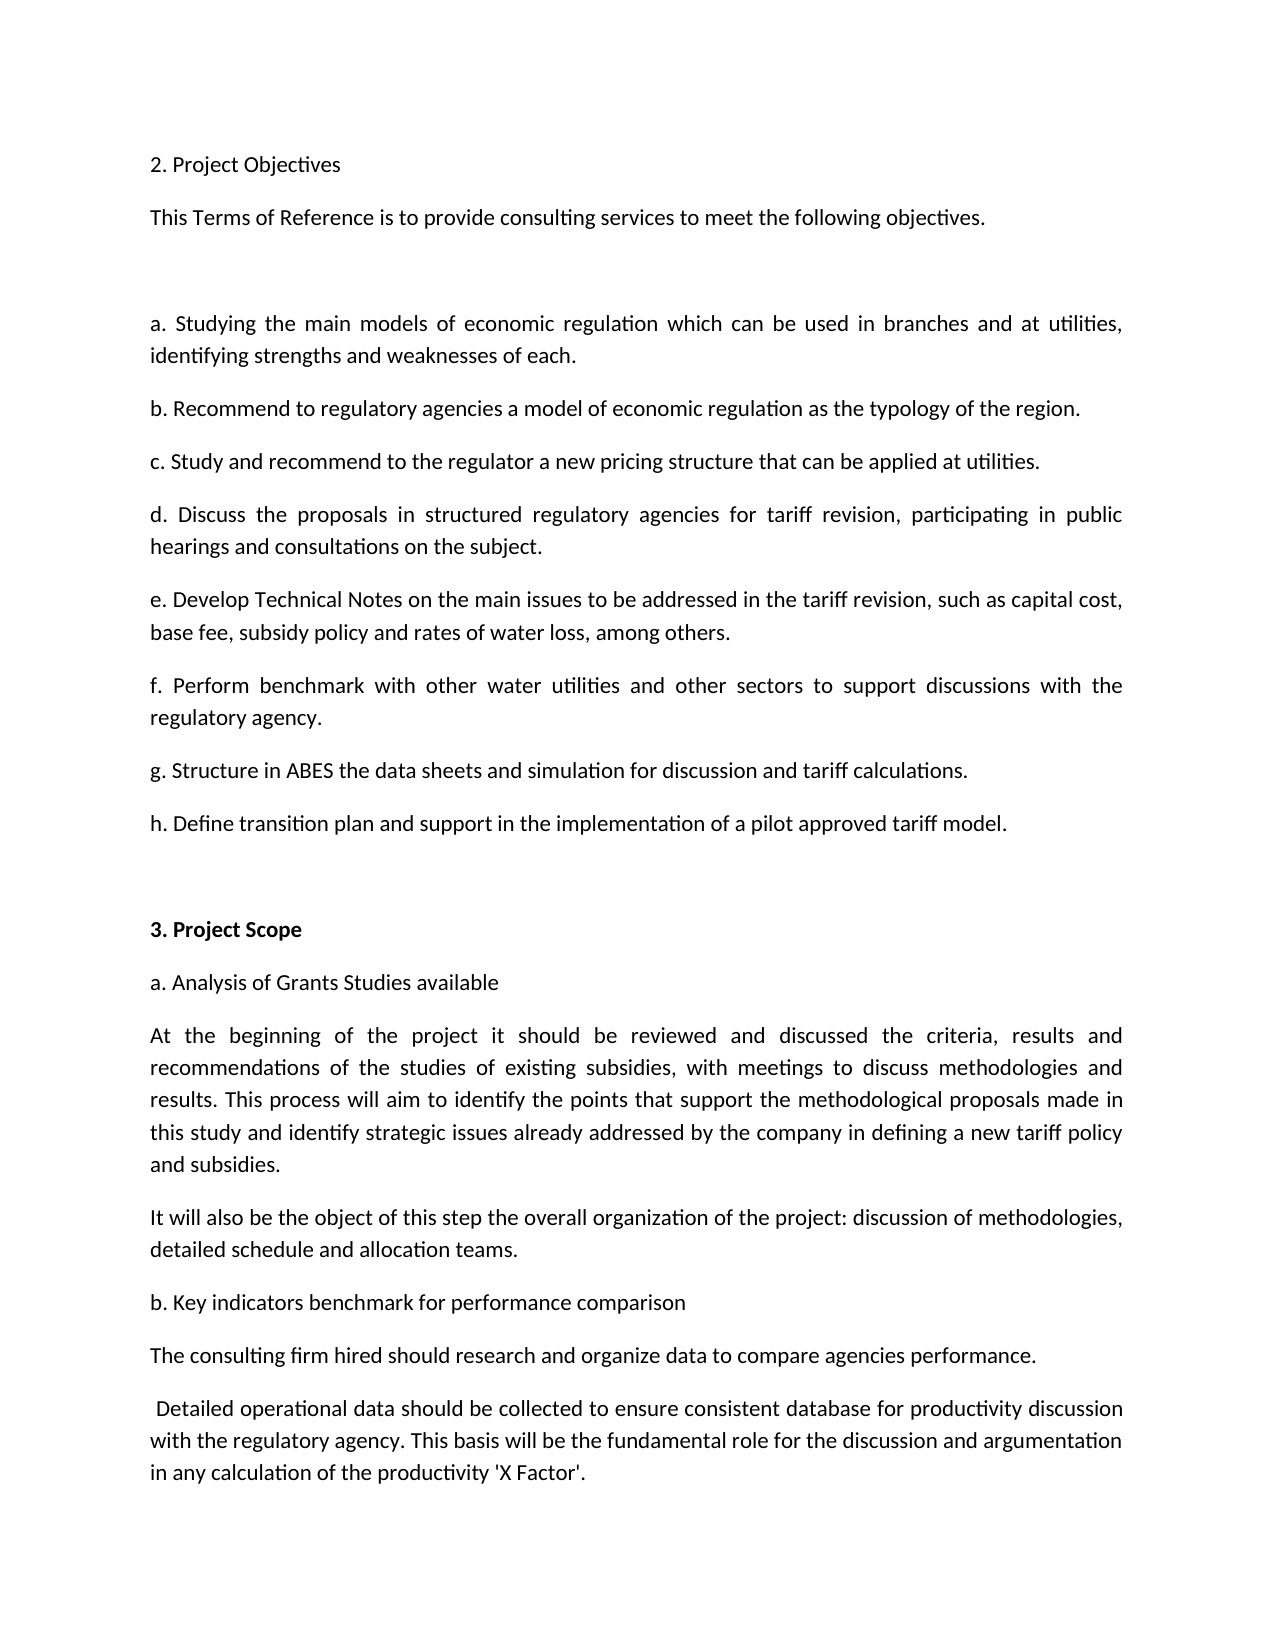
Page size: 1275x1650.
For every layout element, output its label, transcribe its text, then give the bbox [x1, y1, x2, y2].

text b. Key indicators benchmark for performance comparison [150, 1288, 1125, 1316]
text 2. Project Objectives [150, 150, 1125, 178]
text This Terms of Reference is to provide consulting services to meet the following objectives. [150, 203, 1125, 231]
text The consulting firm hired should research and organize data to compare agencies performance. [150, 1341, 1125, 1369]
text Detailed operational data should be collected to ensure consistent database for productivity discussion with the regulatory agency. This basis will be the fundamental role for the discussion and argumentation in any calculation of the productivity 'X Factor'. [150, 1394, 1125, 1486]
text It will also be the object of this step the overall organization of the project: discussion of methodologies, detailed schedule and allocation teams. [150, 1203, 1125, 1263]
text 3. Project Scope [150, 915, 1125, 943]
text a. Studying the main models of economic regulation which can be used in branches and at utilities, identifying strengths and weaknesses of each. [150, 309, 1125, 369]
text b. Recommend to regulatory agencies a model of economic regulation as the typology of the region. [150, 394, 1125, 422]
text e. Develop Technical Notes on the main issues to be addressed in the tariff revision, such as capital cost, base fee, subsidy policy and rates of water loss, among others. [150, 586, 1125, 646]
text h. Define transition plan and support in the implementation of a pilot approved tariff model. [150, 809, 1125, 837]
text g. Structure in ABES the data sheets and simulation for discussion and tariff calculations. [150, 756, 1125, 784]
text At the beginning of the project it should be reviewed and discussed the criteria, results and recommendations of the studies of existing subsidies, with meetings to discuss methodologies and results. This process will aim to identify the points that support the methodological proposals made in this study and identify strategic issues already addressed by the company in defining a new tariff policy and subsidies. [150, 1021, 1125, 1178]
text f. Perform benchmark with other water utilities and other sectors to support discussions with the regulatory agency. [150, 671, 1125, 731]
text d. Discuss the proposals in structured regulatory agencies for tariff revision, participating in public hearings and consultations on the subject. [150, 500, 1125, 561]
text a. Analysis of Grants Studies available [150, 968, 1125, 996]
text c. Study and recommend to the regulator a new pricing structure that can be applied at utilities. [150, 447, 1125, 475]
